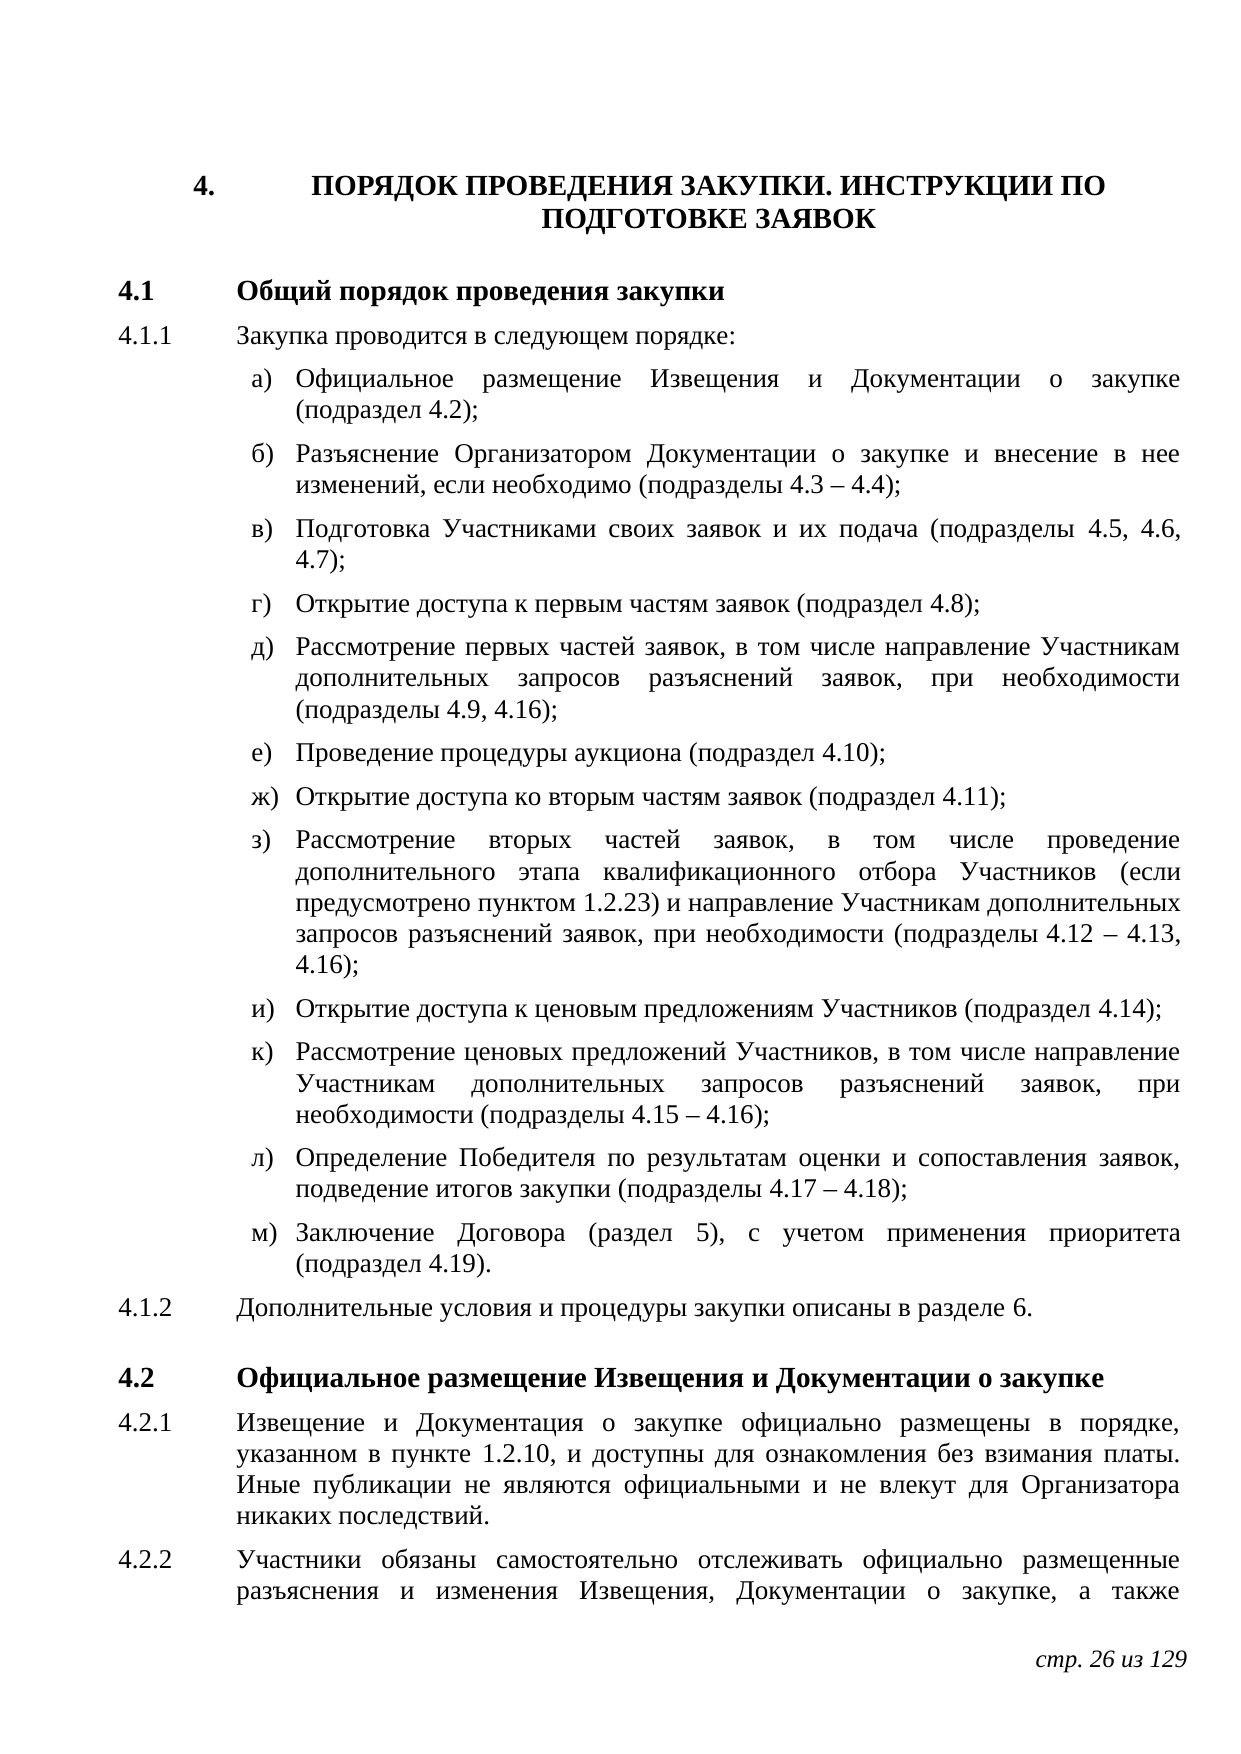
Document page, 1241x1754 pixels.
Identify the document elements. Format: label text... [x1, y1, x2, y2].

list Проведение процедуры аукциона (подраздел 4.10); [251, 736, 1181, 767]
list Официальное размещение Извещения и Документации о закупке (подраздел 4.2); [251, 362, 1181, 425]
text Закупка проводится в следующем порядке: [118, 319, 1181, 350]
list Открытие доступа к первым частям заявок (подраздел 4.8); [251, 587, 1181, 618]
list Рассмотрение вторых частей заявок, в том числе проведение дополнительного этапа квалификационного отбора Участников (если предусмотрено пунктом 1.2.23) и направление Участникам дополнительных запросов разъяснений заявок, при необходимости (подразделы 4.12 – 4.13, 4.16); [251, 824, 1181, 979]
text Дополнительные условия и процедуры закупки описаны в разделе 6. [118, 1291, 1181, 1322]
list Определение Победителя по результатам оценки и сопоставления заявок, подведение итогов закупки (подразделы 4.17 – 4.18); [251, 1141, 1181, 1204]
list Заключение Договора (раздел 5), с учетом применения приоритета (подраздел 4.19). [251, 1216, 1181, 1278]
list Рассмотрение ценовых предложений Участников, в том числе направление Участникам дополнительных запросов разъяснений заявок, при необходимости (подразделы 4.15 – 4.16); [251, 1036, 1181, 1129]
list Подготовка Участниками своих заявок и их подача (подразделы 4.5, 4.6, 4.7); [251, 512, 1181, 574]
list Открытие доступа ко вторым частям заявок (подраздел 4.11); [251, 780, 1181, 811]
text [118, 1543, 1181, 1605]
subtitle ПОРЯДОК ПРОВЕДЕНИЯ ЗАКУПКИ. ИНСТРУКЦИИ ПО ПОДГОТОВКЕ ЗАЯВОК [118, 168, 1181, 235]
text Извещение и Документация о закупке официально размещены в порядке, указанном в пункте 1.2.10, и доступны для ознакомления без взимания платы. Иные публикации не являются официальными и не влекут для Организатора никаких последствий. [118, 1406, 1181, 1530]
subtitle Официальное размещение Извещения и Документации о закупке [118, 1360, 1181, 1393]
list Разъяснение Организатором Документации о закупке и внесение в нее изменений, если необходимо (подразделы 4.3 – 4.4); [251, 437, 1181, 499]
list Открытие доступа к ценовым предложениям Участников (подраздел 4.14); [251, 992, 1181, 1023]
list Рассмотрение первых частей заявок, в том числе направление Участникам дополнительных запросов разъяснений заявок, при необходимости (подразделы 4.9, 4.16); [251, 630, 1181, 724]
subtitle Общий порядок проведения закупки [118, 273, 1181, 306]
